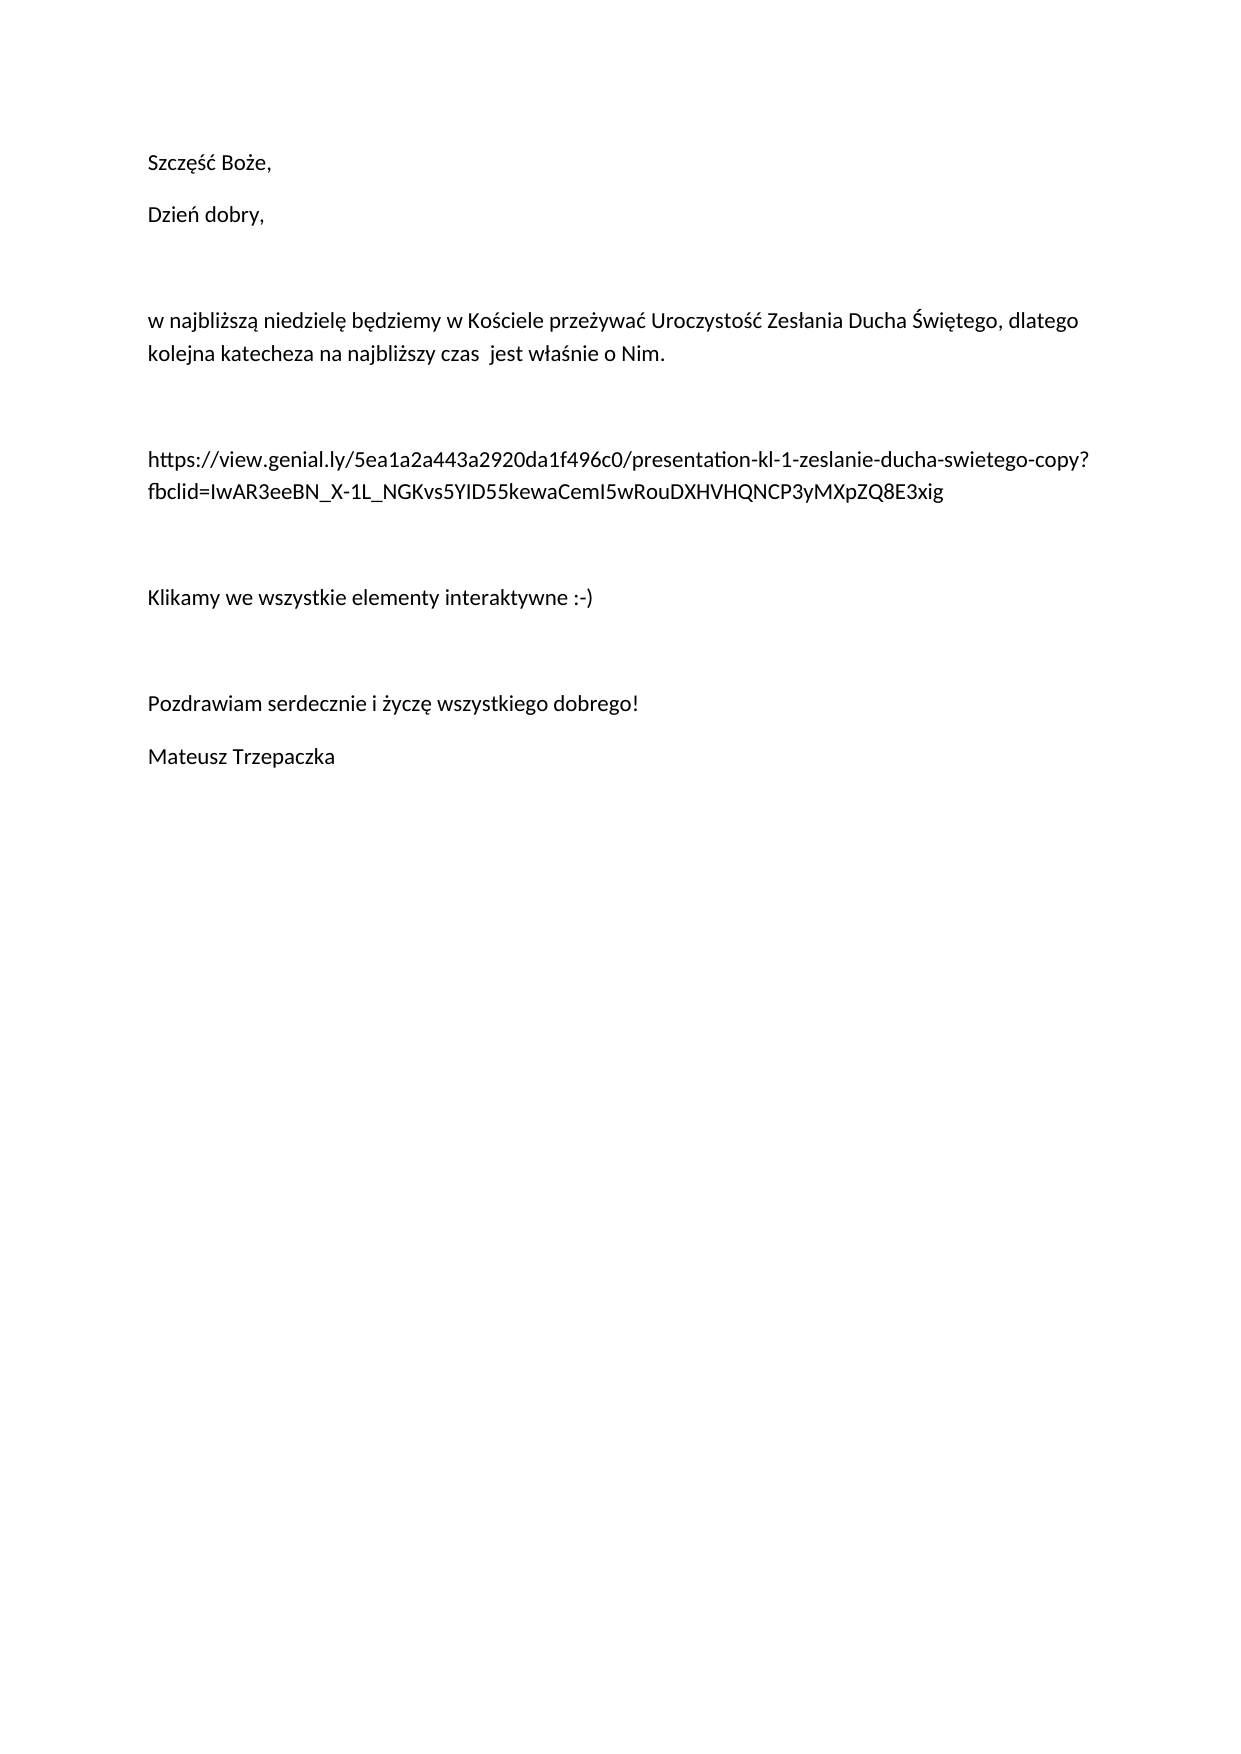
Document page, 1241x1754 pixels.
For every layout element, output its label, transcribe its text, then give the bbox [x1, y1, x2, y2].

text Dzień dobry, [148, 201, 1093, 229]
text w najbliższą niedzielę będziemy w Kościele przeżywać Uroczystość Zesłania Ducha Świętego, dlatego kolejna katecheza na najbliższy czas jest właśnie o Nim. [148, 307, 1093, 367]
text Klikamy we wszystkie elementy interaktywne :-) [148, 583, 1093, 611]
text https://view.genial.ly/5ea1a2a443a2920da1f496c0/presentation-kl-1-zeslanie-ducha-swietego-copy?fbclid=IwAR3eeBN_X-1L_NGKvs5YID55kewaCemI5wRouDXHVHQNCP3yMXpZQ8E3xig [148, 445, 1093, 505]
text Mateusz Trzepaczka [148, 742, 1093, 770]
text Pozdrawiam serdecznie i życzę wszystkiego dobrego! [148, 689, 1093, 717]
text Szczęść Boże, [148, 148, 1093, 176]
